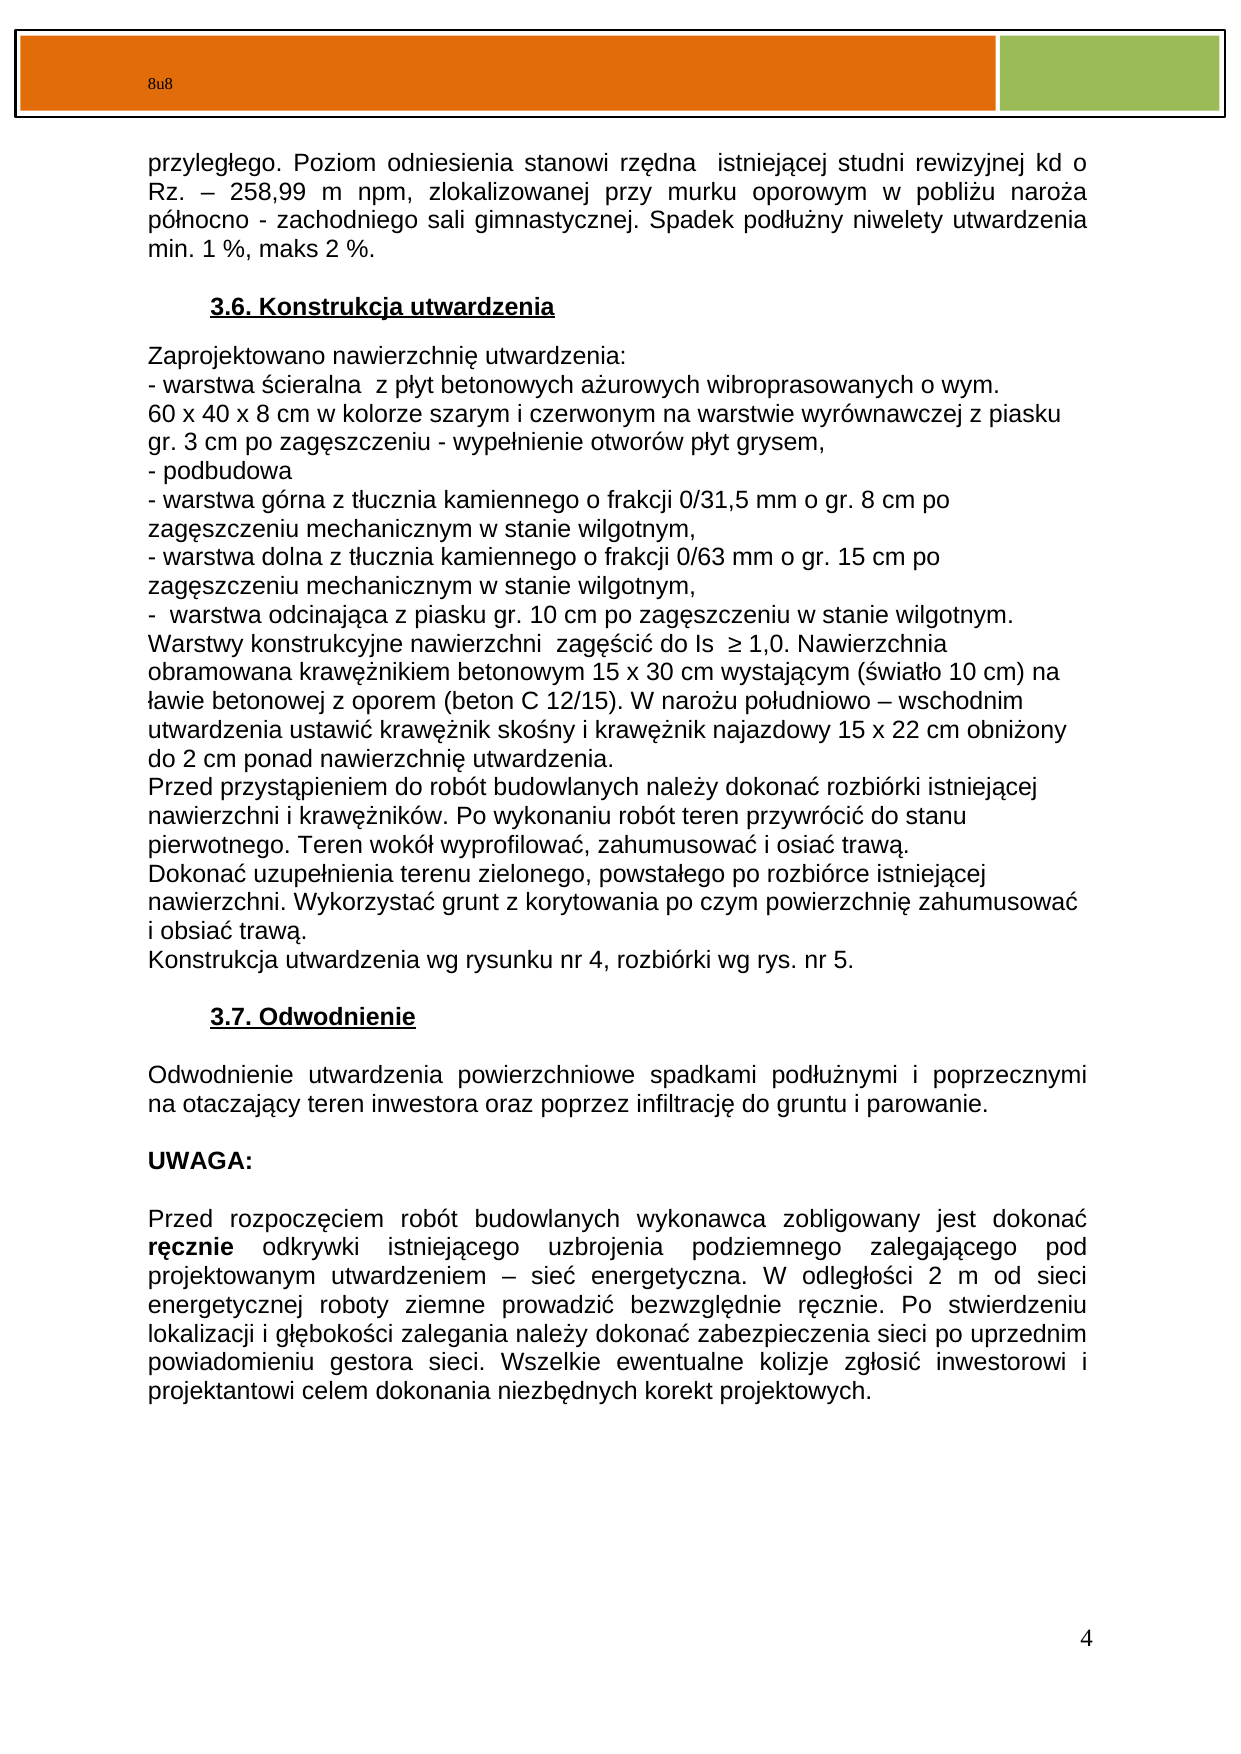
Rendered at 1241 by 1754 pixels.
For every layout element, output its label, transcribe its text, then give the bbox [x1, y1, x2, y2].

subtitle Zaprojektowano nawierzchnię utwardzenia: - warstwa ścieralna z płyt betonowych ażurowych wibroprasowanych o wym. 60 x 40 x 8 cm w kolorze szarym i czerwonym na warstwie wyrównawczej z piasku gr. 3 cm po zagęszczeniu - wypełnienie otworów płyt grysem, - podbudowa - warstwa górna z tłucznia kamiennego o frakcji 0/31,5 mm o gr. 8 cm po zagęszczeniu mechanicznym w stanie wilgotnym, - warstwa dolna z tłucznia kamiennego o frakcji 0/63 mm o gr. 15 cm po zagęszczeniu mechanicznym w stanie wilgotnym, - warstwa odcinająca z piasku gr. 10 cm po zagęszczeniu w stanie wilgotnym. Warstwy konstrukcyjne nawierzchni zagęścić do Is ≥ 1,0. Nawierzchnia obramowana krawężnikiem betonowym 15 x 30 cm wystającym (światło 10 cm) na ławie betonowej z oporem (beton C 12/15). W narożu południowo – wschodnim utwardzenia ustawić krawężnik skośny i krawężnik najazdowy 15 x 22 cm obniżony do 2 cm ponad nawierzchnię utwardzenia. Przed przystąpieniem do robót budowlanych należy dokonać rozbiórki istniejącej nawierzchni i krawężników. Po wykonaniu robót teren przywrócić do stanu pierwotnego. Teren wokół wyprofilować, zahumusować i osiać trawą. Dokonać uzupełnienia terenu zielonego, powstałego po rozbiórce istniejącej nawierzchni. Wykorzystać grunt z korytowania po czym powierzchnię zahumusować i obsiać trawą. Konstrukcja utwardzenia wg rysunku nr 4, rozbiórki wg rys. nr 5. [148, 341, 1089, 973]
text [148, 148, 1089, 263]
text UWAGA: [148, 1146, 1089, 1175]
text Przed rozpoczęciem robót budowlanych wykonawca zobligowany jest dokonać ręcznie odkrywki istniejącego uzbrojenia podziemnego zalegającego pod projektowanym utwardzeniem – sieć energetyczna. W odległości 2 m od sieci energetycznej roboty ziemne prowadzić bezwzględnie ręcznie. Po stwierdzeniu lokalizacji i głębokości zalegania należy dokonać zabezpieczenia sieci po uprzednim powiadomieniu gestora sieci. Wszelkie ewentualne kolizje zgłosić inwestorowi i projektantowi celem dokonania niezbędnych korekt projektowych. [148, 1203, 1089, 1405]
text 3.6. Konstrukcja utwardzenia [210, 291, 1089, 320]
text 3.7. Odwodnienie [210, 1002, 1089, 1031]
text Odwodnienie utwardzenia powierzchniowe spadkami podłużnymi i poprzecznymi na otaczający teren inwestora oraz poprzez infiltrację do gruntu i parowanie. [148, 1060, 1089, 1117]
